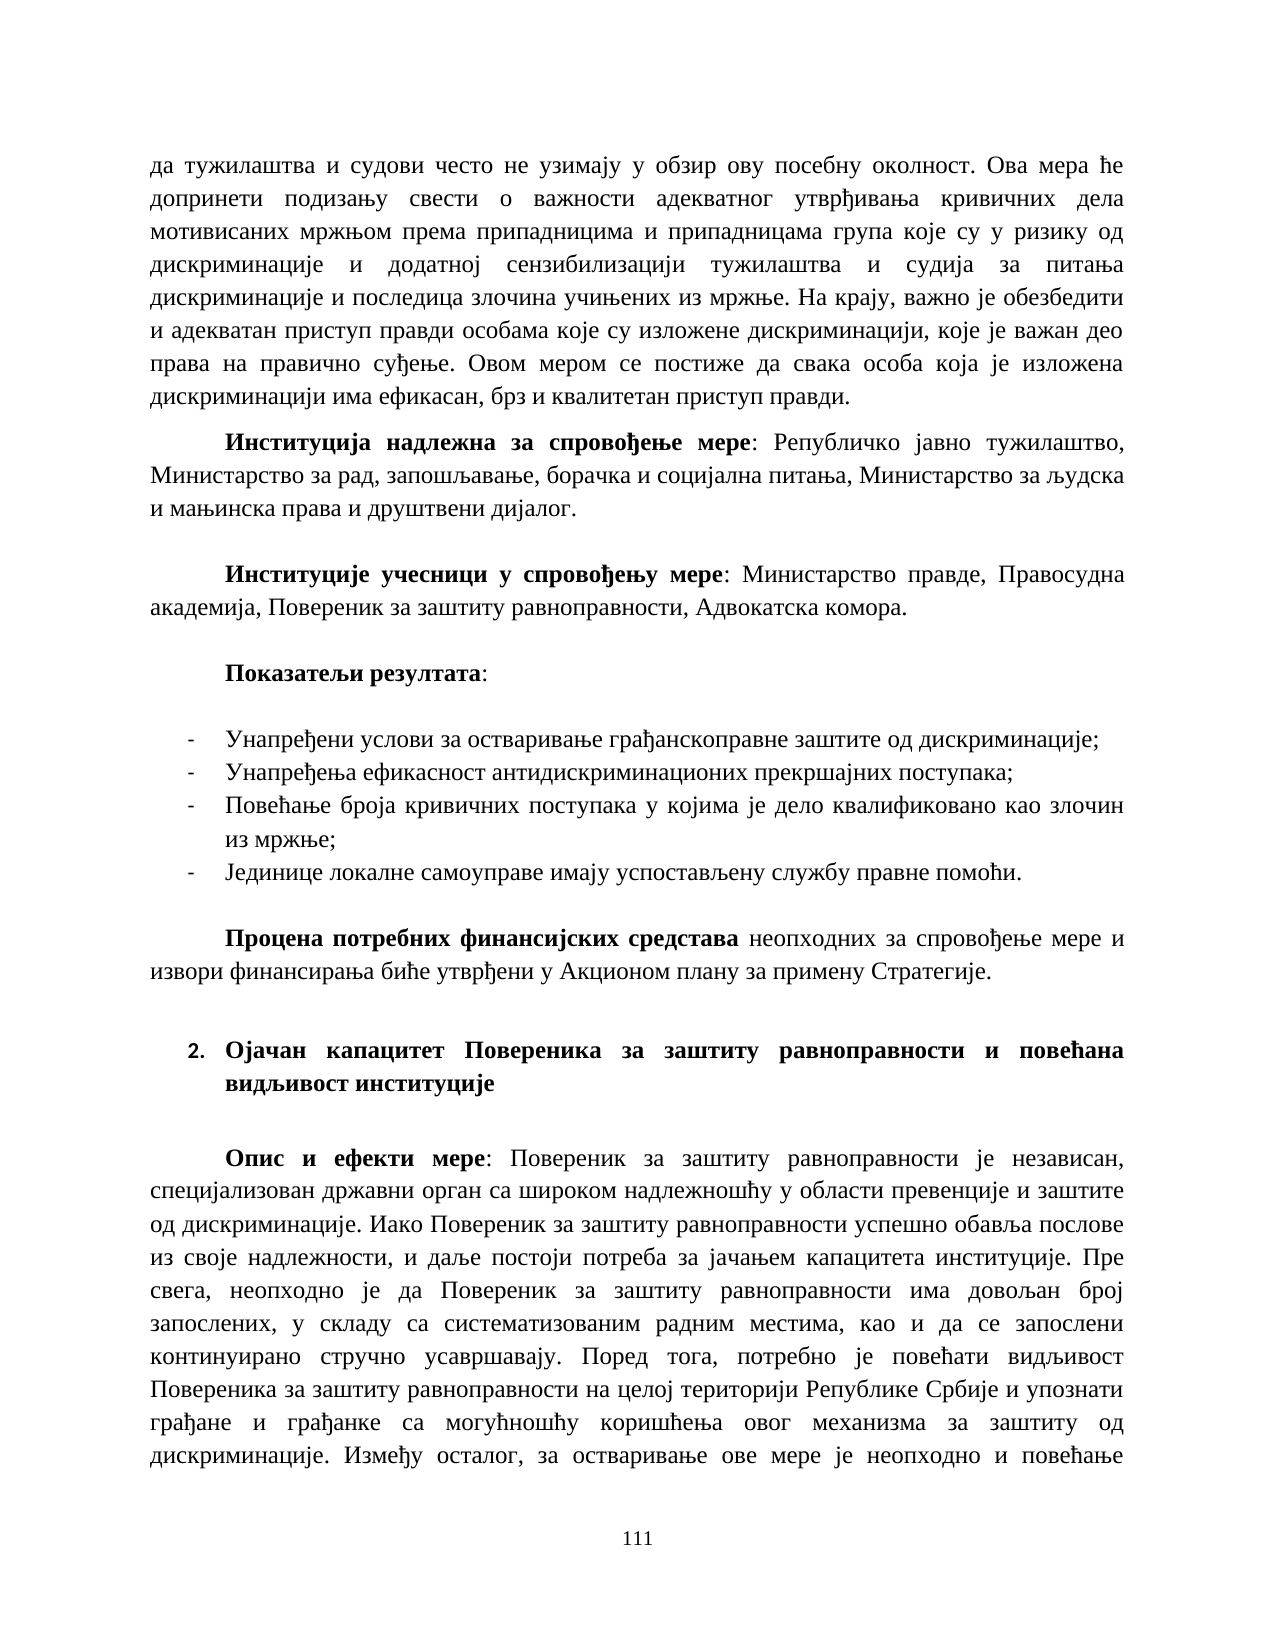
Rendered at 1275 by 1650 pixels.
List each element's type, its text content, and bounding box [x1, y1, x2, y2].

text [150, 150, 1125, 410]
text Институције учесници у спровођењу мере: Министарство правде, Правосудна академија, Повереник за заштиту равноправности, Адвокатска комора. [150, 559, 1125, 621]
list Унапређења ефикасност антидискриминационих прекршајних поступака; [187, 757, 1125, 786]
list Повећање броја кривичних поступака у којима је дело квалификовано као злочин из мржње; [187, 791, 1125, 853]
text Процена потребних финансијских средстава неопходних за спровођење мере и извори финансирања биће утврђени у Акционом плану за примену Стратегије. [150, 923, 1125, 985]
list Ојачан капацитет Повереника за заштиту равноправности и повећана видљивост институције [187, 1035, 1125, 1097]
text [150, 1143, 1125, 1468]
text Показатељи резултата: [150, 658, 1125, 687]
list Јединице локалне самоуправе имају успостављену службу правне помоћи. [187, 857, 1125, 886]
list Унапређени услови за остваривање грађанскоправне заштите од дискриминације; [187, 724, 1125, 753]
text Институција надлежна за спровођење мере: Републичко јавно тужилаштво, Министарство за рад, запошљавање, борачка и социјална питања, Министарство за људска и мањинска права и друштвени дијалог. [150, 427, 1125, 521]
